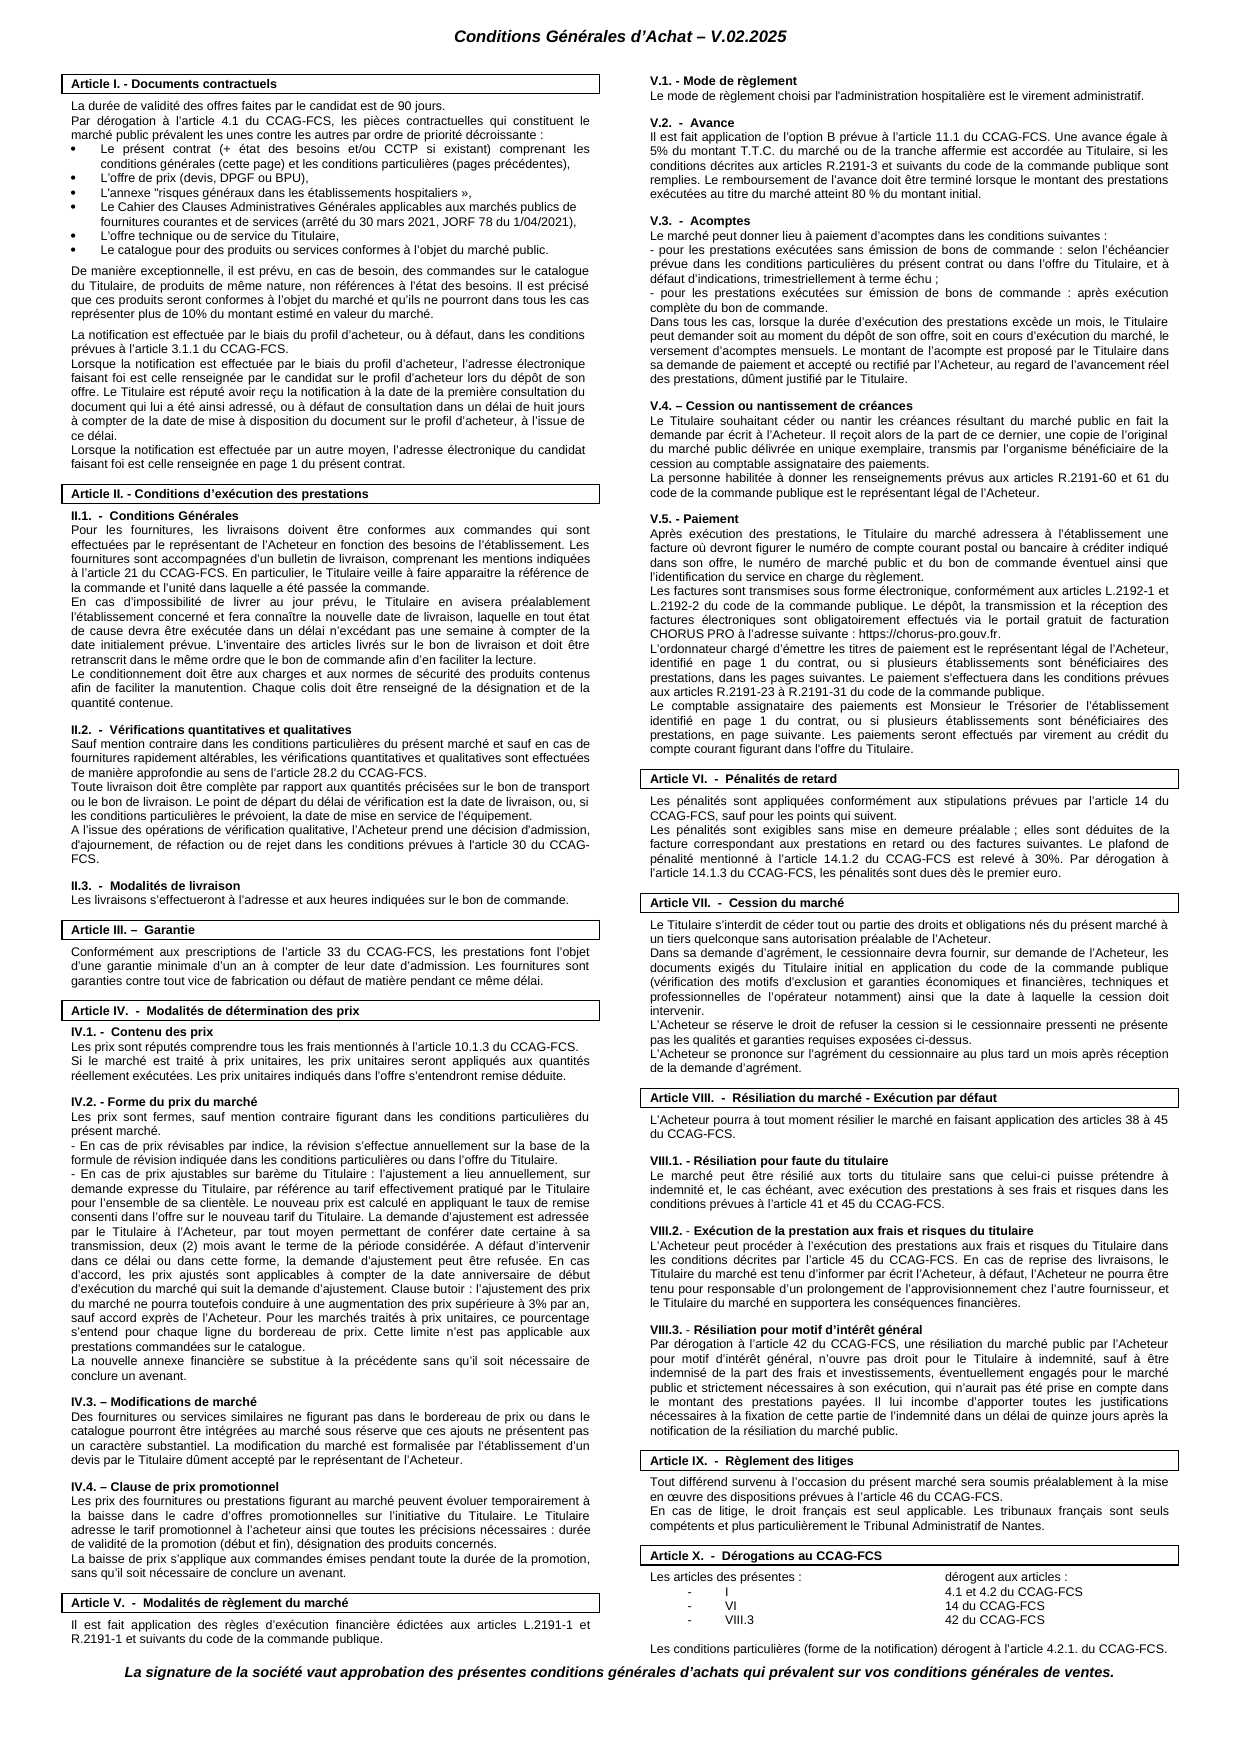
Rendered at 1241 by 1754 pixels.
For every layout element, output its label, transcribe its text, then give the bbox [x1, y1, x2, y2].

subtitle Article X. - Dérogations au CCAG-FCS [641, 1546, 1178, 1564]
list L’offre de prix (devis, DPGF ou BPU), [71, 171, 591, 185]
text Les articles des présentes : dérogent aux articles : [650, 1570, 1169, 1584]
text L’Acheteur peut procéder à l’exécution des prestations aux frais et risques du Titulaire dans les conditions décrites par l’article 45 du CCAG-FCS. En cas de reprise des livraisons, le Titulaire du marché est tenu d’informer par écrit l’Acheteur, à défaut, l’Acheteur ne pourra être tenu pour responsable d’un prolongement de l’approvisionnement chez l’autre fournisseur, et le Titulaire du marché en supportera les conséquences financières. [650, 1238, 1169, 1310]
text Les pénalités sont exigibles sans mise en demeure préalable ; elles sont déduites de la facture correspondant aux prestations en retard ou des factures suivantes. Le plafond de pénalité mentionné à l’article 14.1.2 du CCAG-FCS est relevé à 30%. Par dérogation à l’article 14.1.3 du CCAG-FCS, les pénalités sont dues dès le premier euro. [650, 822, 1169, 880]
text V.1. - Mode de règlement [650, 74, 1169, 88]
subtitle Article V. - Modalités de règlement du marché [63, 1594, 599, 1612]
subtitle Article VIII. - Résiliation du marché - Exécution par défaut [641, 1089, 1178, 1107]
text La notification est effectuée par le biais du profil d’acheteur, ou à défaut, dans les conditions prévues à l’article 3.1.1 du CCAG-FCS. [71, 327, 586, 356]
text Après exécution des prestations, le Titulaire du marché adressera à l’établissement une facture où devront figurer le numéro de compte courant postal ou bancaire à créditer indiqué dans son offre, le numéro de marché public et du bon de commande éventuel ainsi que l’identification du service en charge du règlement. [650, 526, 1169, 584]
subtitle V.5. - Paiement [650, 512, 1169, 526]
text En cas d’impossibilité de livrer au jour prévu, le Titulaire en avisera préalablement l’établissement concerné et fera connaître la nouvelle date de livraison, laquelle en tout état de cause devra être exécutée dans un délai n’excédant pas une semaine à compter de la date initialement prévue. L'inventaire des articles livrés sur le bon de livraison et doit être retranscrit dans le même ordre que le bon de commande afin d’en faciliter la lecture. [71, 595, 591, 667]
text A l’issue des opérations de vérification qualitative, l’Acheteur prend une décision d'admission, d'ajournement, de réfaction ou de rejet dans les conditions prévues à l'article 30 du CCAG-FCS. [71, 823, 591, 866]
list Le présent contrat (+ état des besoins et/ou CCTP si existant) comprenant les conditions générales (cette page) et les conditions particulières (pages précédentes), [71, 142, 591, 171]
text En cas de litige, le droit français est seul applicable. Les tribunaux français sont seuls compétents et plus particulièrement le Tribunal Administratif de Nantes. [650, 1504, 1169, 1532]
text Pour les fournitures, les livraisons doivent être conformes aux commandes qui sont effectuées par le représentant de l’Acheteur en fonction des besoins de l’établissement. Les fournitures sont accompagnées d’un bulletin de livraison, comprenant les mentions indiquées à l’article 21 du CCAG-FCS. En particulier, le Titulaire veille à faire apparaitre la référence de la commande et l’unité dans laquelle a été passée la commande. [71, 523, 591, 595]
subtitle Article III. – Garantie [63, 921, 599, 939]
text Tout différend survenu à l’occasion du présent marché sera soumis préalablement à la mise en œuvre des dispositions prévues à l’article 46 du CCAG-FCS. [650, 1475, 1169, 1504]
text Le mode de règlement choisi par l'administration hospitalière est le virement administratif. [650, 88, 1169, 103]
text La durée de validité des offres faites par le candidat est de 90 jours. [71, 99, 591, 113]
subtitle II.2. - Vérifications quantitatives et qualitatives [71, 722, 591, 737]
text Conformément aux prescriptions de l’article 33 du CCAG-FCS, les prestations font l’objet d’une garantie minimale d’un an à compter de leur date d’admission. Les fournitures sont garanties contre tout vice de fabrication ou défaut de matière pendant ce même délai. [71, 944, 591, 988]
subtitle Article I. - Documents contractuels [63, 75, 599, 93]
text Les prix des fournitures ou prestations figurant au marché peuvent évoluer temporairement à la baisse dans le cadre d’offres promotionnelles sur l’initiative du Titulaire. Le Titulaire adresse le tarif promotionnel à l’acheteur ainsi que toutes les précisions nécessaires : durée de validité de la promotion (début et fin), désignation des produits concernés. [71, 1494, 591, 1551]
text - pour les prestations exécutées sans émission de bons de commande : selon l’échéancier prévue dans les conditions particulières du présent contrat ou dans l’offre du Titulaire, et à défaut d’indications, trimestriellement à terme échu ; [650, 243, 1169, 286]
list Le catalogue pour des produits ou services conformes à l’objet du marché public. [71, 243, 591, 257]
text Les conditions particulières (forme de la notification) dérogent à l’article 4.2.1. du CCAG-FCS. [650, 1642, 1169, 1656]
subtitle IV.1. - Contenu des prix [71, 1025, 591, 1039]
subtitle VIII.1. - Résiliation pour faute du titulaire [650, 1154, 1169, 1168]
text Dans tous les cas, lorsque la durée d’exécution des prestations excède un mois, le Titulaire peut demander soit au moment du dépôt de son offre, soit en cours d’exécution du marché, le versement d’acomptes mensuels. Le montant de l’acompte est proposé par le Titulaire dans sa demande de paiement et accepté ou rectifié par l’Acheteur, au regard de l’avancement réel des prestations, dûment justifié par le Titulaire. [650, 314, 1169, 386]
text Il est fait application des règles d’exécution financière édictées aux articles L.2191-1 et R.2191-1 et suivants du code de la commande publique. [71, 1617, 591, 1646]
text Dans sa demande d’agrément, le cessionnaire devra fournir, sur demande de l’Acheteur, les documents exigés du Titulaire initial en application du code de la commande publique (vérification des motifs d’exclusion et garanties économiques et financières, techniques et professionnelles de l’opérateur notamment) ainsi que la date à laquelle la cession doit intervenir. [650, 946, 1169, 1018]
text Des fournitures ou services similaires ne figurant pas dans le bordereau de prix ou dans le catalogue pourront être intégrées au marché sous réserve que ces ajouts ne présentent pas un caractère substantiel. La modification du marché est formalisée par l’établissement d’un devis par le Titulaire dûment accepté par le représentant de l’Acheteur. [71, 1409, 591, 1467]
subtitle IV.3. – Modifications de marché [71, 1395, 591, 1409]
text Le Titulaire souhaitant céder ou nantir les créances résultant du marché public en fait la demande par écrit à l’Acheteur. Il reçoit alors de la part de ce dernier, une copie de l’original du marché public délivrée en unique exemplaire, transmis par l’organisme bénéficiaire de la cession au comptable assignataire des paiements. [650, 413, 1169, 471]
subtitle V.4. – Cession ou nantissement de créances [650, 399, 1169, 413]
subtitle VIII.3. - Résiliation pour motif d’intérêt général [650, 1323, 1169, 1337]
list L’offre technique ou de service du Titulaire, [71, 228, 591, 243]
text L’ordonnateur chargé d’émettre les titres de paiement est le représentant légal de l’Acheteur, identifié en page 1 du contrat, ou si plusieurs établissements sont bénéficiaires des prestations, dans les pages suivantes. Le paiement s'effectuera dans les conditions prévues aux articles R.2191-23 à R.2191-31 du code de la commande publique. [650, 641, 1169, 699]
text Le marché peut donner lieu à paiement d’acomptes dans les conditions suivantes : [650, 228, 1169, 243]
text Par dérogation à l’article 42 du CCAG-FCS, une résiliation du marché public par l’Acheteur pour motif d’intérêt général, n’ouvre pas droit pour le Titulaire à indemnité, sauf à être indemnisé de la part des frais et investissements, éventuellement engagés pour le marché public et strictement nécessaires à son exécution, qui n’aurait pas été prise en compte dans le montant des prestations payées. Il lui incombe d’apporter toutes les justifications nécessaires à la fixation de cette partie de l’indemnité dans un délai de quinze jours après la notification de la résiliation du marché public. [650, 1337, 1169, 1438]
list Le Cahier des Clauses Administratives Générales applicables aux marchés publics de fournitures courantes et de services (arrêté du 30 mars 2021, JORF 78 du 1/04/2021), [71, 200, 591, 228]
text Sauf mention contraire dans les conditions particulières du présent marché et sauf en cas de fournitures rapidement altérables, les vérifications quantitatives et qualitatives sont effectuées de manière approfondie au sens de l’article 28.2 du CCAG-FCS. [71, 737, 591, 780]
text De manière exceptionnelle, il est prévu, en cas de besoin, des commandes sur le catalogue du Titulaire, de produits de même nature, non références à l’état des besoins. Il est précisé que ces produits seront conformes à l’objet du marché et qu’ils ne pourront dans tous les cas représenter plus de 10% du montant estimé en valeur du marché. [71, 264, 591, 321]
text L’Acheteur pourra à tout moment résilier le marché en faisant application des articles 38 à 45 du CCAG-FCS. [650, 1113, 1169, 1141]
text Par dérogation à l’article 4.1 du CCAG-FCS, les pièces contractuelles qui constituent le marché public prévalent les unes contre les autres par ordre de priorité décroissante : [71, 113, 591, 142]
text Si le marché est traité à prix unitaires, les prix unitaires seront appliqués aux quantités réellement exécutées. Les prix unitaires indiqués dans l’offre s’entendront remise déduite. [71, 1054, 591, 1082]
text - En cas de prix ajustables sur barème du Titulaire : l’ajustement a lieu annuellement, sur demande expresse du Titulaire, par référence au tarif effectivement pratiqué par le Titulaire pour l’ensemble de sa clientèle. Le nouveau prix est calculé en appliquant le taux de remise consenti dans l’offre sur le nouveau tarif du Titulaire. La demande d’ajustement est adressée par le Titulaire à l’Acheteur, par tout moyen permettant de conférer date certaine à sa transmission, deux (2) mois avant le terme de la période considérée. A défaut d’intervenir dans ce délai ou dans cette forme, la demande d’ajustement peut être refusée. En cas d’accord, les prix ajustés sont applicables à compter de la date anniversaire de début d’exécution du marché qui suit la demande d’ajustement. Clause butoir : l’ajustement des prix du marché ne pourra toutefois conduire à une augmentation des prix supérieure à 3% par an, sauf accord exprès de l’Acheteur. Pour les marchés traités à prix unitaires, ce pourcentage s’entend pour chaque ligne du bordereau de prix. Cette limite n’est pas applicable aux prestations commandées sur le catalogue. [71, 1167, 591, 1354]
subtitle V.2. - Avance [650, 115, 1169, 129]
subtitle Article VI. - Pénalités de retard [641, 770, 1178, 788]
subtitle Article VII. - Cession du marché [641, 894, 1178, 912]
text Les prix sont fermes, sauf mention contraire figurant dans les conditions particulières du présent marché. [71, 1109, 591, 1138]
subtitle Article IV. - Modalités de détermination des prix [63, 1001, 599, 1020]
subtitle Article II. - Conditions d’exécution des prestations [63, 485, 599, 503]
text Lorsque la notification est effectuée par un autre moyen, l’adresse électronique du candidat faisant foi est celle renseignée en page 1 du présent contrat. [71, 442, 586, 471]
text - pour les prestations exécutées sur émission de bons de commande : après exécution complète du bon de commande. [650, 286, 1169, 314]
text Il est fait application de l’option B prévue à l’article 11.1 du CCAG-FCS. Une avance égale à 5% du montant T.T.C. du marché ou de la tranche affermie est accordée au Titulaire, si les conditions décrites aux articles R.2191-3 et suivants du code de la commande publique sont remplies. Le remboursement de l’avance doit être terminé lorsque le montant des prestations exécutées au titre du marché atteint 80 % du montant initial. [650, 129, 1169, 201]
text La personne habilitée à donner les renseignements prévus aux articles R.2191-60 et 61 du code de la commande publique est le représentant légal de l’Acheteur. [650, 471, 1169, 499]
text Le conditionnement doit être aux charges et aux normes de sécurité des produits contenus afin de faciliter la manutention. Chaque colis doit être renseigné de la désignation et de la quantité contenue. [71, 667, 591, 710]
subtitle IV.2. - Forme du prix du marché [71, 1095, 591, 1109]
text Les prix sont réputés comprendre tous les frais mentionnés à l’article 10.1.3 du CCAG-FCS. [71, 1039, 591, 1054]
text Lorsque la notification est effectuée par le biais du profil d’acheteur, l’adresse électronique faisant foi est celle renseignée par le candidat sur le profil d’acheteur lors du dépôt de son offre. Le Titulaire est réputé avoir reçu la notification à la date de la première consultation du document qui lui a été ainsi adressé, ou à défaut de consultation dans un délai de huit jours à compter de la date de mise à disposition du document sur le profil d’acheteur, à l’issue de ce délai. [71, 356, 586, 442]
subtitle Article IX. - Règlement des litiges [641, 1451, 1178, 1470]
subtitle V.3. - Acomptes [650, 214, 1169, 228]
text Le Titulaire s’interdit de céder tout ou partie des droits et obligations nés du présent marché à un tiers quelconque sans autorisation préalable de l’Acheteur. [650, 917, 1169, 946]
text Toute livraison doit être complète par rapport aux quantités précisées sur le bon de transport ou le bon de livraison. Le point de départ du délai de vérification est la date de livraison, ou, si les conditions particulières le prévoient, la date de mise en service de l’équipement. [71, 780, 591, 823]
text La nouvelle annexe financière se substitue à la précédente sans qu’il soit nécessaire de conclure un avenant. [71, 1354, 591, 1382]
text Les factures sont transmises sous forme électronique, conformément aux articles L.2192-1 et L.2192-2 du code de la commande publique. Le dépôt, la transmission et la réception des factures électroniques sont obligatoirement effectués via le portail gratuit de facturation CHORUS PRO à l’adresse suivante : https://chorus-pro.gouv.fr. [650, 584, 1169, 641]
text L’Acheteur se réserve le droit de refuser la cession si le cessionnaire pressenti ne présente pas les qualités et garanties requises exposées ci-dessus. [650, 1018, 1169, 1047]
subtitle VIII.2. - Exécution de la prestation aux frais et risques du titulaire [650, 1224, 1169, 1238]
list I 4.1 et 4.2 du CCAG-FCS [687, 1584, 1169, 1598]
list L'annexe "risques généraux dans les établissements hospitaliers », [71, 185, 591, 200]
text Les livraisons s’effectueront à l’adresse et aux heures indiquées sur le bon de commande. [71, 893, 591, 907]
text Le marché peut être résilié aux torts du titulaire sans que celui-ci puisse prétendre à indemnité et, le cas échéant, avec exécution des prestations à ses frais et risques dans les conditions prévues à l’article 41 et 45 du CCAG-FCS. [650, 1168, 1169, 1211]
text - En cas de prix révisables par indice, la révision s’effectue annuellement sur la base de la formule de révision indiquée dans les conditions particulières ou dans l’offre du Titulaire. [71, 1138, 591, 1167]
list VIII.3 42 du CCAG-FCS [687, 1613, 1169, 1627]
text Le comptable assignataire des paiements est Monsieur le Trésorier de l’établissement identifié en page 1 du contrat, ou si plusieurs établissements sont bénéficiaires des prestations, en page suivante. Les paiements seront effectués par virement au crédit du compte courant figurant dans l'offre du Titulaire. [650, 699, 1169, 756]
subtitle IV.4. – Clause de prix promotionnel [71, 1479, 591, 1494]
subtitle II.1. - Conditions Générales [71, 508, 591, 523]
text Les pénalités sont appliquées conformément aux stipulations prévues par l’article 14 du CCAG-FCS, sauf pour les points qui suivent. [650, 794, 1169, 822]
text La baisse de prix s’applique aux commandes émises pendant toute la durée de la promotion, sans qu’il soit nécessaire de conclure un avenant. [71, 1551, 591, 1580]
subtitle II.3. - Modalités de livraison [71, 878, 591, 893]
text L’Acheteur se prononce sur l’agrément du cessionnaire au plus tard un mois après réception de la demande d’agrément. [650, 1047, 1169, 1075]
list VI 14 du CCAG-FCS [687, 1598, 1169, 1613]
